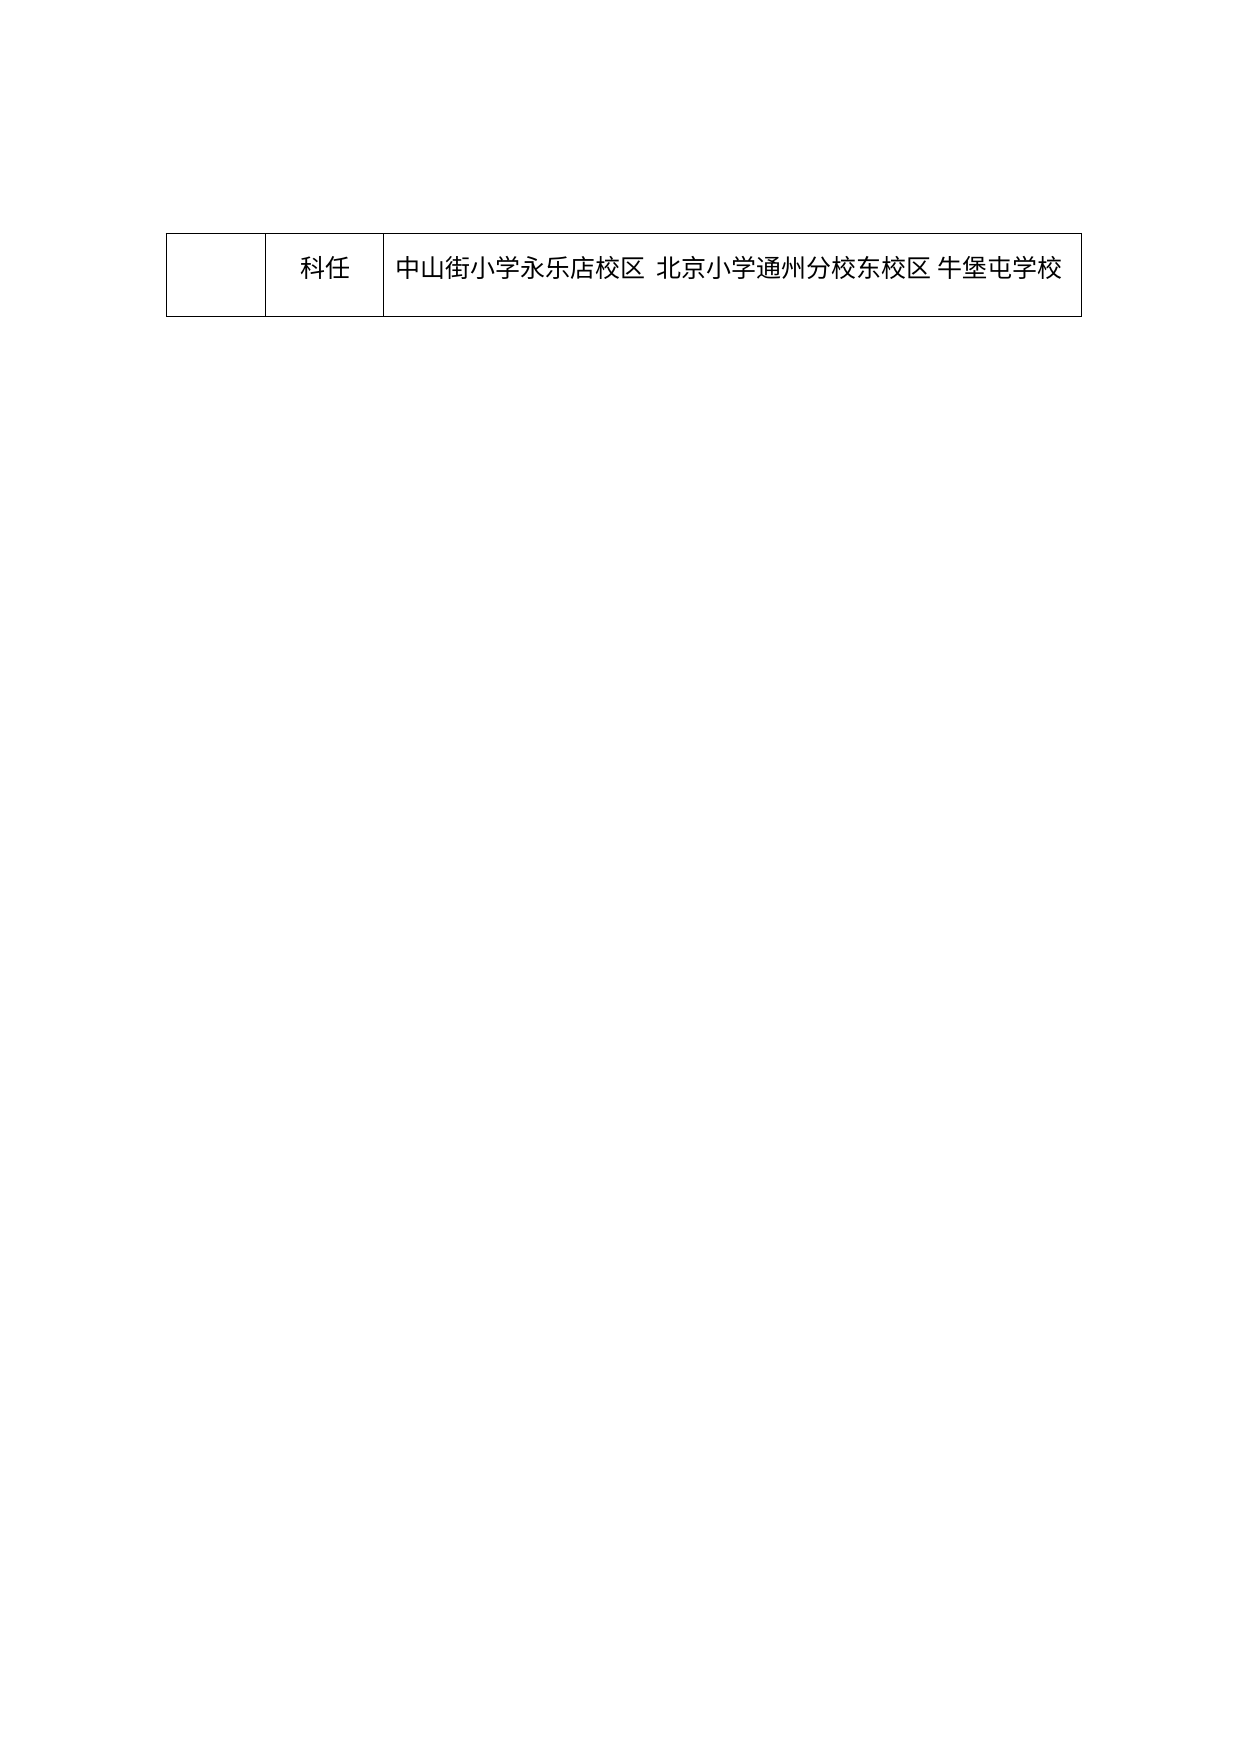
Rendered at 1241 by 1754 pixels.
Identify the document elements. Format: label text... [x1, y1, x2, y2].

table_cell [384, 234, 1081, 316]
table_cell 科任 [266, 234, 383, 316]
